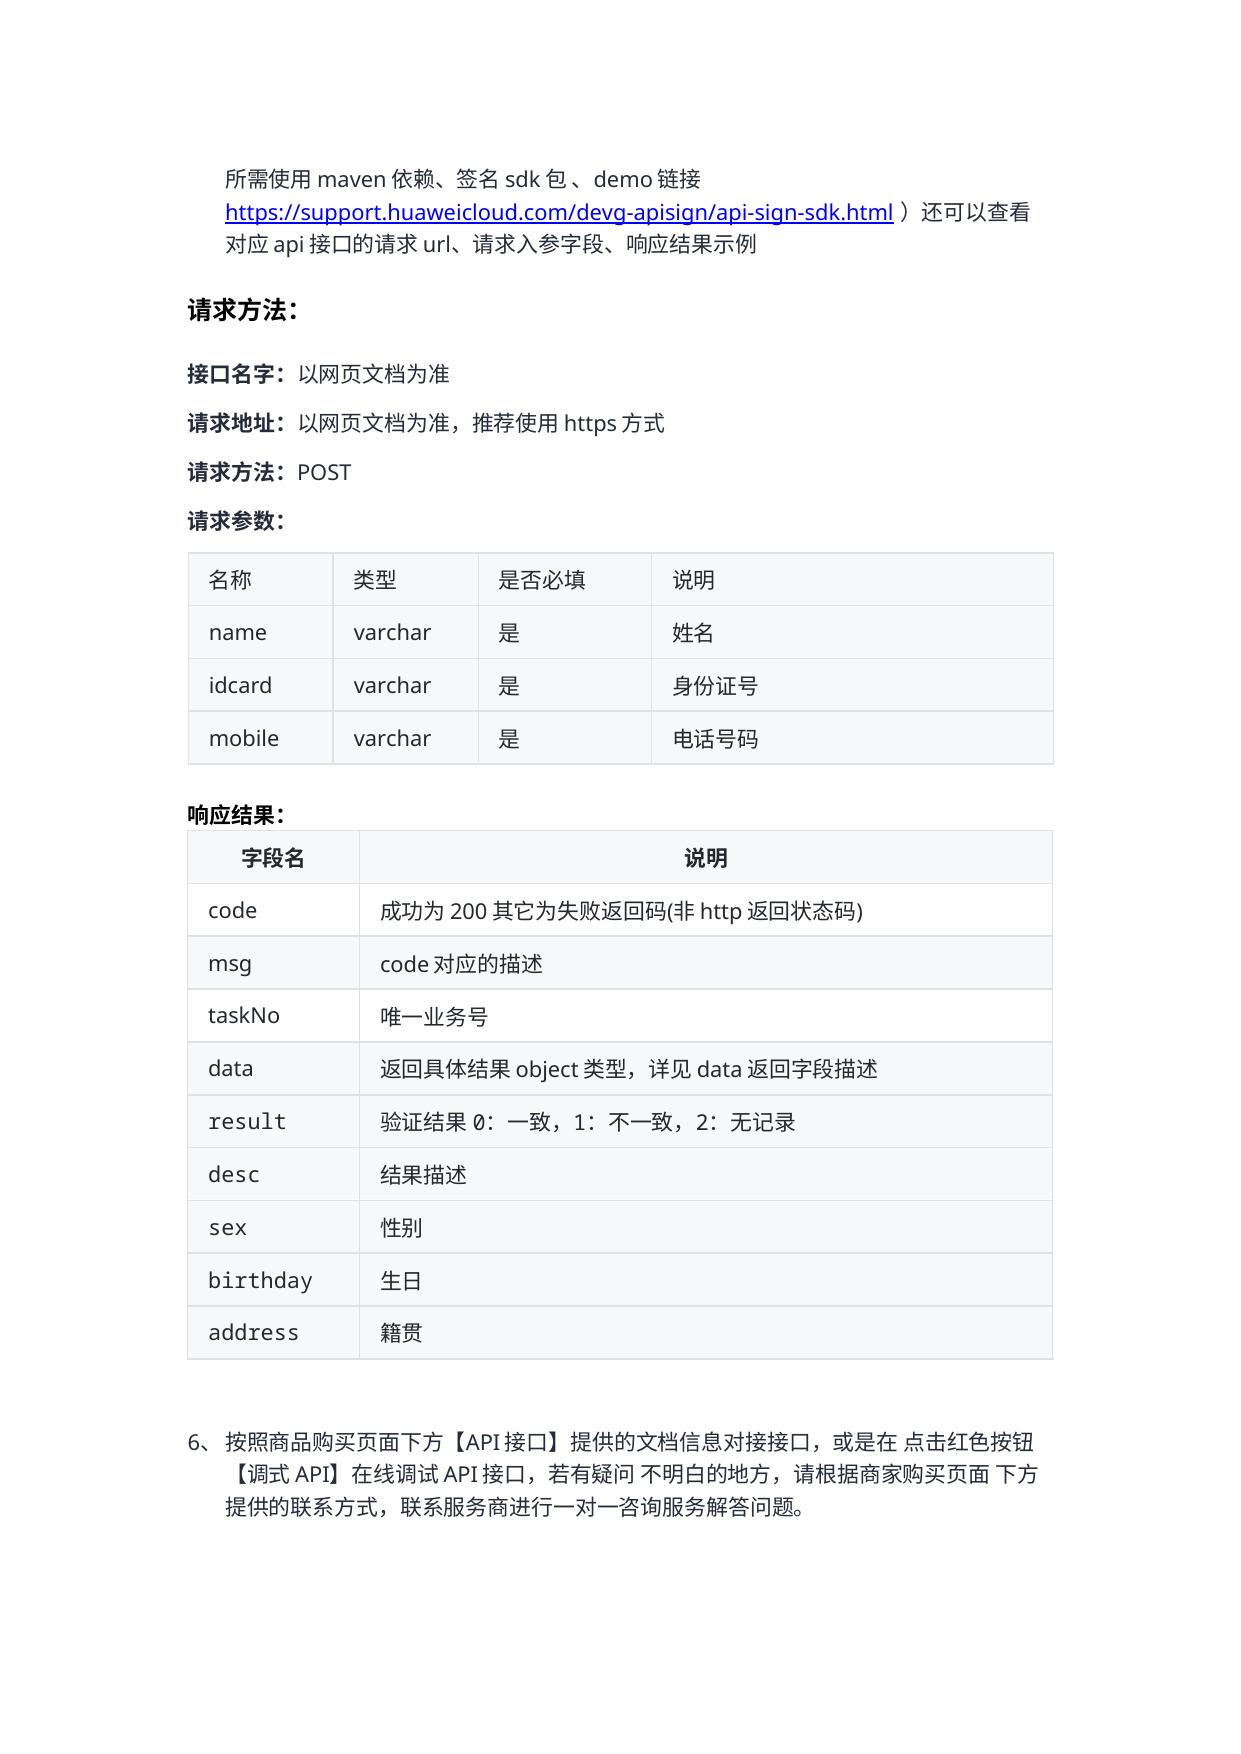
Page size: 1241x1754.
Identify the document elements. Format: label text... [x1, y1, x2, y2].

table_cell code对应的描述 [360, 937, 1052, 988]
table_cell 唯一业务号 [360, 990, 1052, 1041]
text 请求方法： [187, 276, 1053, 341]
table_cell 返回具体结果object类型，详见data返回字段描述 [360, 1043, 1052, 1094]
table_header 说明 [360, 831, 1052, 883]
text 请求地址：以网页文档为准，推荐使用https方式 [187, 406, 1053, 438]
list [187, 162, 1053, 259]
table_header 字段名 [188, 831, 359, 883]
list 按照商品购买页面下方【API接口】提供的文档信息对接接口，或是在 点击红色按钮【调式API】在线调试API接口，若有疑问 不明白的地方，请根据商家购买页面 下方提供的联系方式，联系服务商进行一对一咨询服务解答问题。 [187, 1424, 1053, 1522]
table_header 说明 [652, 554, 1053, 605]
table_cell varchar [334, 712, 478, 763]
table_cell msg [188, 937, 359, 988]
table_cell 结果描述 [360, 1148, 1052, 1199]
table_cell 籍贯 [360, 1307, 1052, 1358]
text 响应结果： [187, 797, 1053, 830]
table_cell idcard [189, 659, 332, 710]
table_cell varchar [334, 659, 478, 710]
table_cell 成功为200其它为失败返回码(非http返回状态码) [360, 884, 1052, 935]
text 请求参数： [187, 503, 1053, 536]
table_cell taskNo [188, 990, 359, 1041]
text 请求方法：POST [187, 454, 1053, 487]
table_cell address [188, 1307, 359, 1358]
table_cell birthday [188, 1254, 359, 1305]
table_cell varchar [334, 606, 478, 658]
table_cell 是 [479, 712, 651, 763]
table_cell 是 [479, 659, 651, 710]
table_cell mobile [189, 712, 332, 763]
table_cell code [188, 884, 359, 935]
table_header 类型 [334, 554, 478, 605]
table_cell name [189, 606, 332, 658]
table_cell 性别 [360, 1201, 1052, 1252]
table_cell data [188, 1043, 359, 1094]
table_header 是否必填 [479, 554, 651, 605]
table_cell 是 [479, 606, 651, 658]
table_cell 验证结果 0：一致，1：不一致，2：无记录 [360, 1096, 1052, 1147]
table_cell 姓名 [652, 606, 1053, 658]
table_cell 身份证号 [652, 659, 1053, 710]
table_cell 生日 [360, 1254, 1052, 1305]
table_cell desc [188, 1148, 359, 1199]
table_cell result [188, 1096, 359, 1147]
table_cell sex [188, 1201, 359, 1252]
text 接口名字：以网页文档为准 [187, 357, 1053, 389]
table_cell 电话号码 [652, 712, 1053, 763]
table_header 名称 [189, 554, 332, 605]
